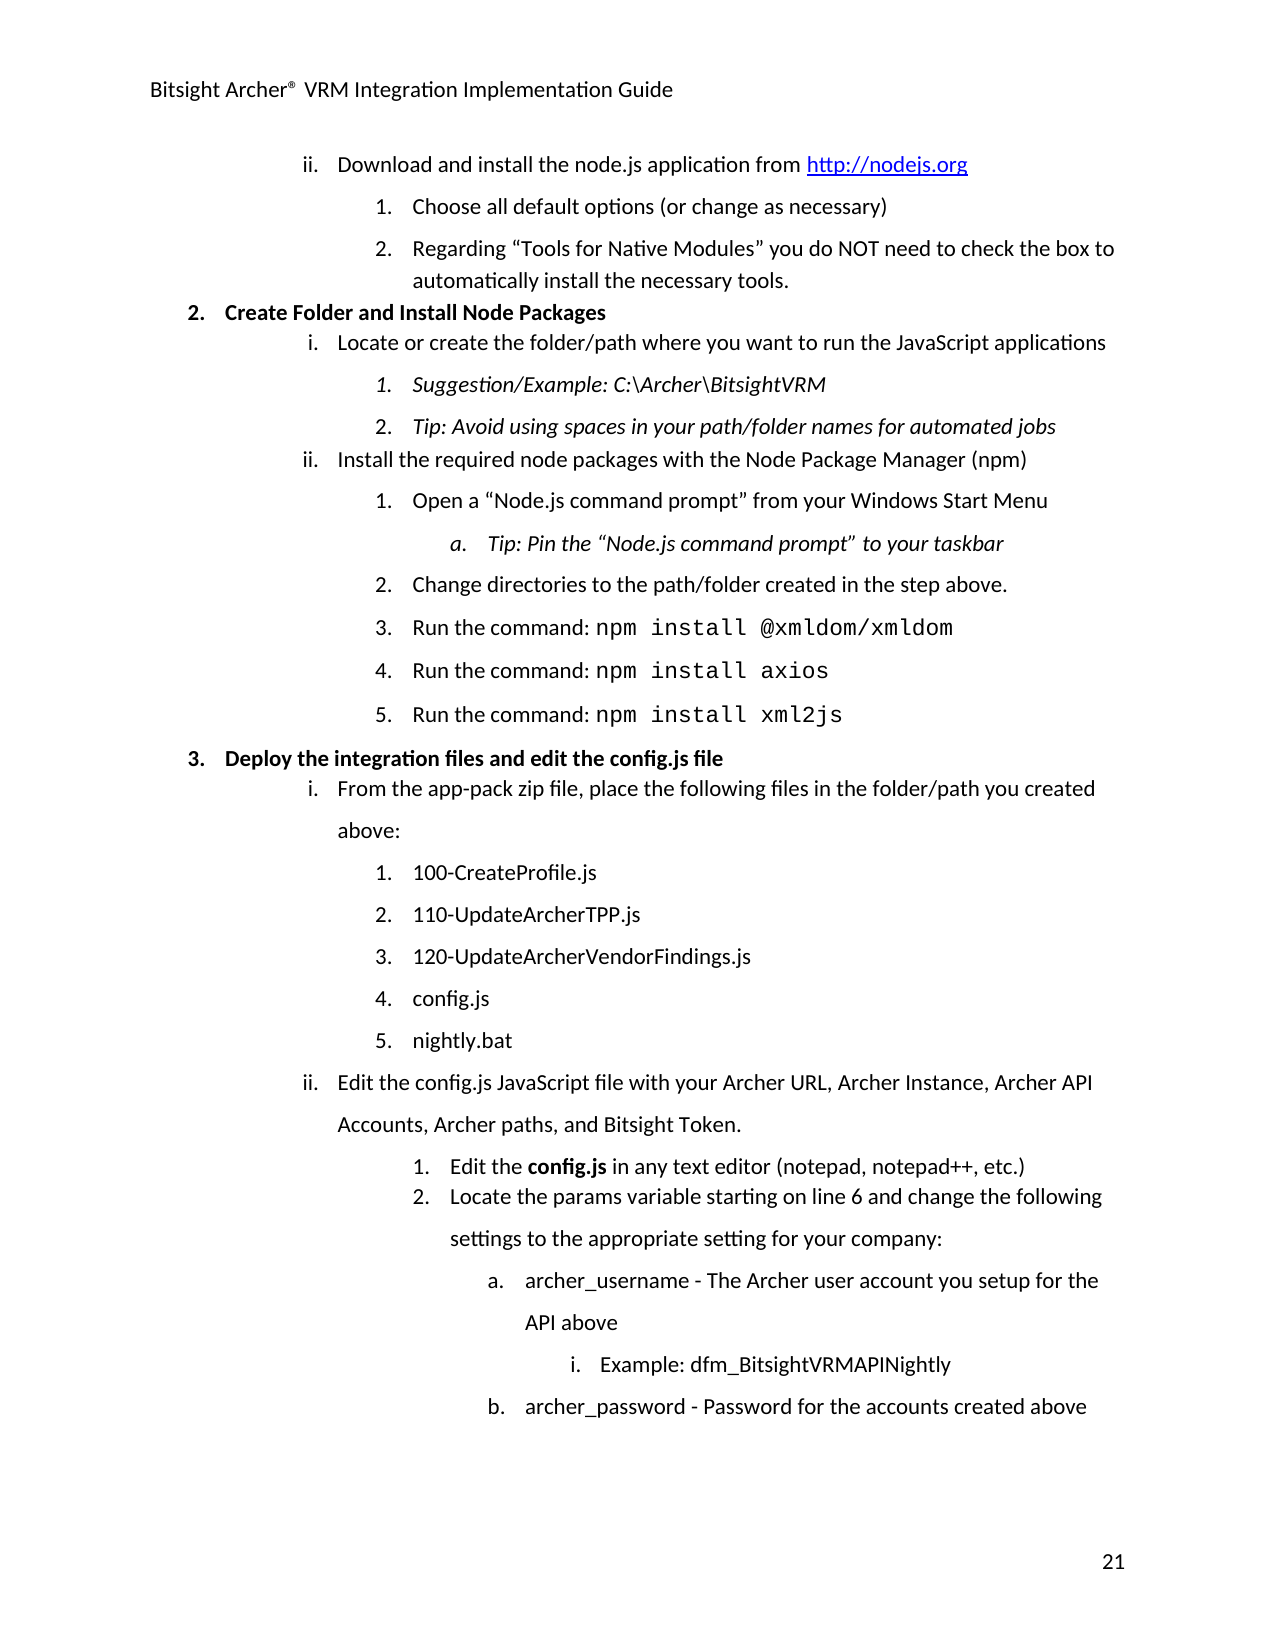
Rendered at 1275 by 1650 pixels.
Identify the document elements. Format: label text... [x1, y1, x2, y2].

list Run the command: npm install @xmldom/xmldom [375, 613, 1125, 642]
list Regarding “Tools for Native Modules” you do NOT need to check the box to automatically install the necessary tools. [375, 234, 1125, 294]
list Download and install the node.js application from http://nodejs.org [319, 150, 1125, 178]
list Locate or create the folder/path where you want to run the JavaScript applications [319, 328, 1125, 357]
list Example: dfm_BitsightVRMAPINightly [581, 1350, 1125, 1378]
list Choose all default options (or change as necessary) [375, 192, 1125, 220]
list config.js [375, 984, 1125, 1012]
list Edit the config.js JavaScript file with your Archer URL, Archer Instance, Archer API Accounts, Archer paths, and Bitsight Token. [319, 1068, 1125, 1138]
list Change directories to the path/folder created in the step above. [375, 571, 1125, 599]
list Tip: Avoid using spaces in your path/folder names for automated jobs [375, 412, 1125, 441]
list archer_password - Password for the accounts created above [487, 1392, 1125, 1420]
list archer_username - The Archer user account you setup for the API above [487, 1266, 1125, 1336]
list Run the command: npm install xml2js [375, 700, 1125, 729]
list Deploy the integration files and edit the config.js file [187, 744, 1125, 772]
list 110-UpdateArcherTPP.js [375, 900, 1125, 928]
list nightly.bat [375, 1026, 1125, 1054]
list Locate the params variable starting on line 6 and change the following settings to the appropriate setting for your company: [412, 1182, 1125, 1252]
list Suggestion/Example: C:\Archer\BitsightVRM [375, 371, 1125, 398]
list Tip: Pin the “Node.js command prompt” to your taskbar [450, 529, 1125, 557]
list 100-CreateProfile.js [375, 858, 1125, 886]
list Run the command: npm install axios [375, 656, 1125, 686]
list Create Folder and Install Node Packages [187, 298, 1125, 326]
list Edit the config.js in any text editor (notepad, notepad++, etc.) [412, 1152, 1125, 1180]
list Open a “Node.js command prompt” from your Windows Start Menu [375, 487, 1125, 515]
list Install the required node packages with the Node Package Manager (npm) [319, 445, 1125, 473]
list 120-UpdateArcherVendorFindings.js [375, 942, 1125, 970]
list From the app-pack zip file, place the following files in the folder/path you created above: [319, 774, 1125, 844]
